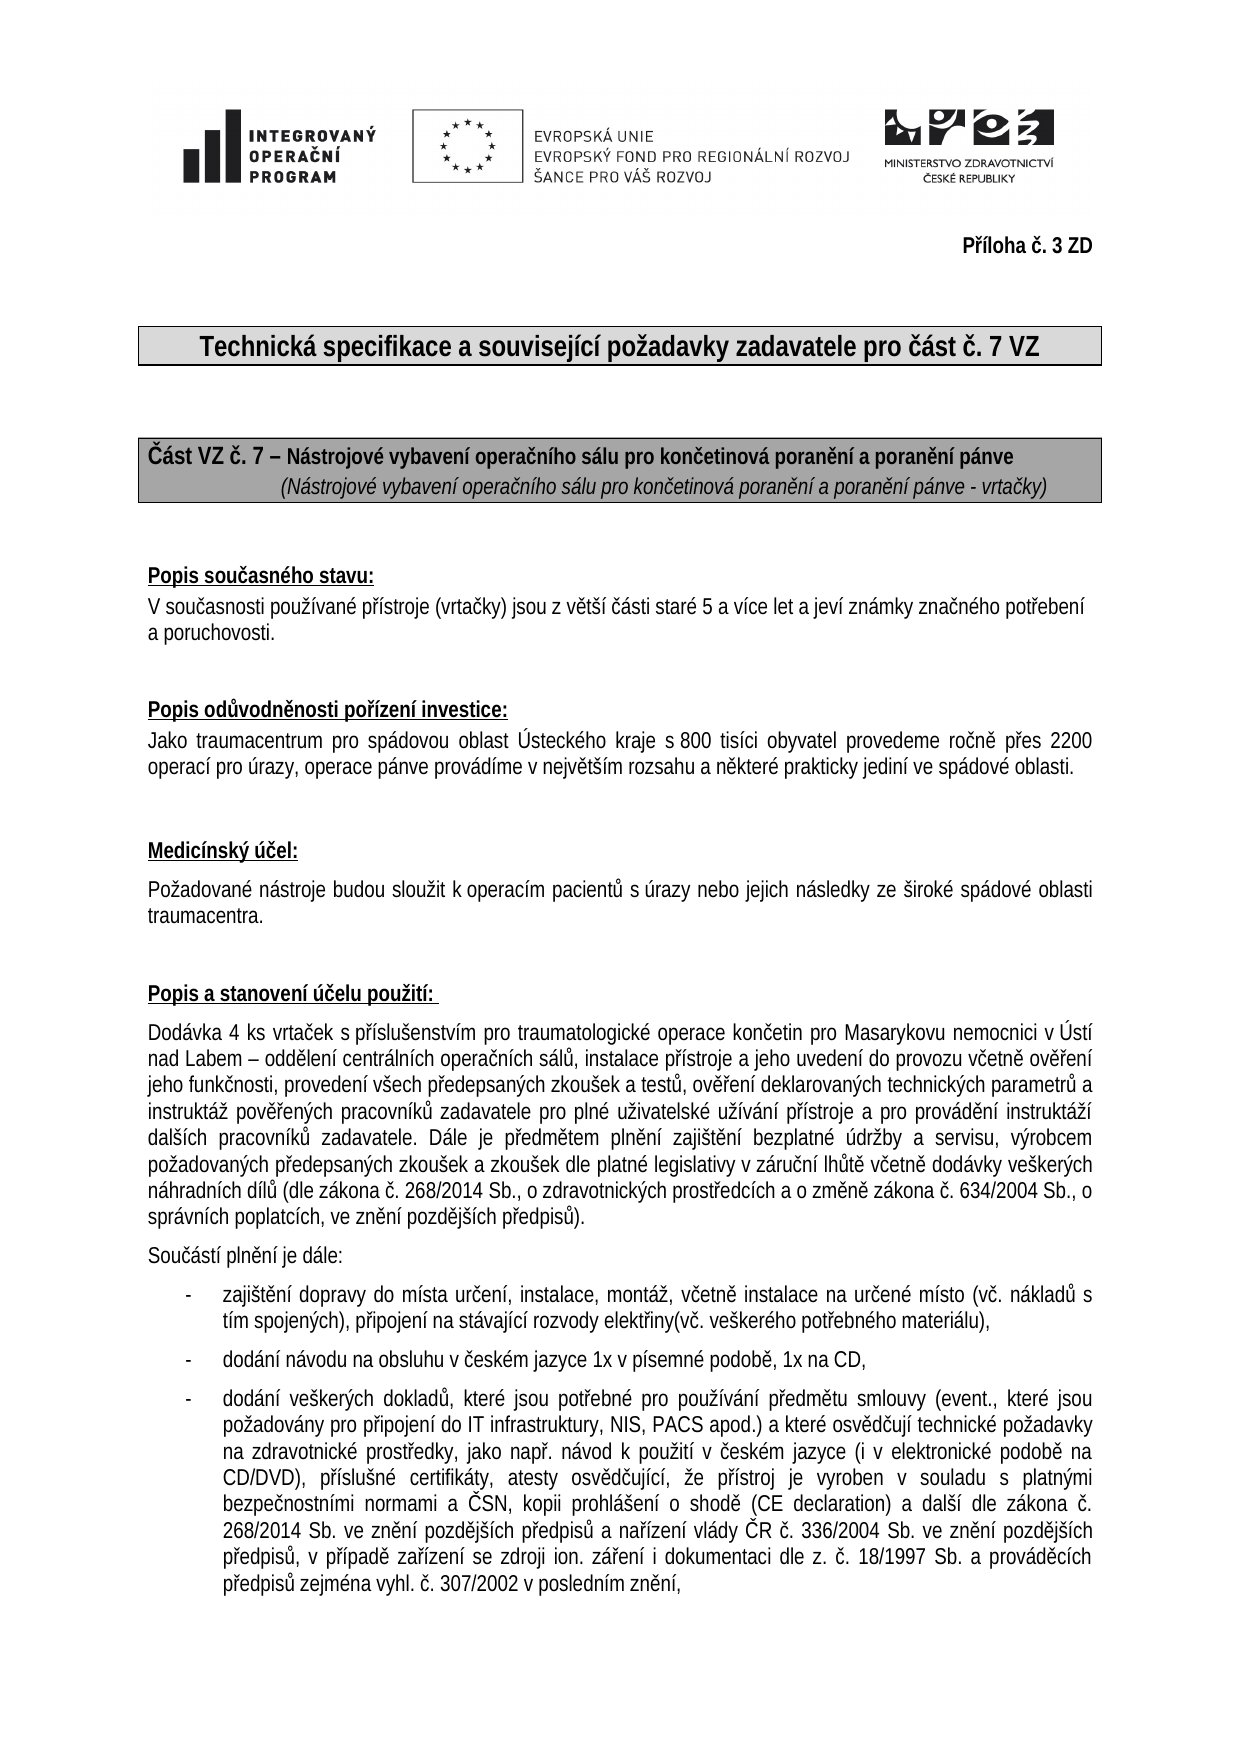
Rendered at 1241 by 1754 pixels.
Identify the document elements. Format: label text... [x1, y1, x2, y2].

text Požadované nástroje budou sloužit k operacím pacientů s úrazy nebo jejich následky ze široké spádové oblasti traumacentra. [148, 876, 1093, 928]
text Dodávka 4 ks vrtaček s příslušenstvím pro traumatologické operace končetin pro Masarykovu nemocnici v Ústí nad Labem – oddělení centrálních operačních sálů, instalace přístroje a jeho uvedení do provozu včetně ověření jeho funkčnosti, provedení všech předepsaných zkoušek a testů, ověření deklarovaných technických parametrů a instruktáž pověřených pracovníků zadavatele pro plné uživatelské užívání přístroje a pro provádění instruktáží dalších pracovníků zadavatele. Dále je předmětem plnění zajištění bezplatné údržby a servisu, výrobcem požadovaných předepsaných zkoušek a zkoušek dle platné legislativy v záruční lhůtě včetně dodávky veškerých náhradních dílů (dle zákona č. 268/2014 Sb., o zdravotnických prostředcích a o změně zákona č. 634/2004 Sb., o správních poplatcích, ve znění pozdějších předpisů). [148, 1019, 1093, 1229]
text Součástí plnění je dále: [148, 1242, 1093, 1268]
text Medicínský účel: [148, 837, 1093, 863]
text Jako traumacentrum pro spádovou oblast Ústeckého kraje s 800 tisíci obyvatel provedeme ročně přes 2200 operací pro úrazy, operace pánve provádíme v největším rozsahu a některé prakticky jediní ve spádové oblasti. [148, 727, 1093, 779]
text Popis a stanovení účelu použití: [148, 980, 1093, 1006]
text Technická specifikace a související požadavky zadavatele pro část č. 7 VZ [139, 327, 1101, 364]
subtitle Popis současného stavu: [148, 562, 1093, 589]
text Část VZ č. 7 – Nástrojové vybavení operačního sálu pro končetinová poranění a poranění pánve (Nástrojové vybavení operačního sálu pro končetinová poranění a poranění pánve - vrtačky) [139, 439, 1101, 502]
picture [147, 73, 1090, 219]
list zajištění dopravy do místa určení, instalace, montáž, včetně instalace na určené místo (vč. nákladů s tím spojených), připojení na stávající rozvody elektřiny(vč. veškerého potřebného materiálu), [185, 1281, 1093, 1334]
text V současnosti používané přístroje (vrtačky) jsou z větší části staré více let a jeví známky značného potřebení a poruchovosti. [148, 593, 1093, 645]
subtitle Popis odůvodněnosti pořízení investice: [148, 696, 1093, 723]
list dodání veškerých dokladů, které jsou potřebné pro používání předmětu smlouvy (event., které jsou požadovány pro připojení do IT infrastruktury, NIS, PACS apod.) a které osvědčují technické požadavky na zdravotnické prostředky, jako např. návod k použití v českém jazyce (i v elektronické podobě na CD/DVD), příslušné certifikáty, atesty osvědčující, že přístroj je vyroben v souladu s platnými bezpečnostními normami a ČSN, kopii prohlášení o shodě (CE declaration) a další dle zákona č. 268/2014 Sb. ve znění pozdějších předpisů a nařízení vlády ČR č. 336/2004 Sb. ve znění pozdějších předpisů, v případě zařízení se zdroji ion. záření i dokumentaci dle z. č. 18/1997 Sb. a prováděcích předpisů zejména vyhl. č. 307/2002 v posledním znění, [185, 1385, 1093, 1596]
text Příloha č. 3 ZD [148, 232, 1093, 258]
list dodání návodu na obsluhu v českém jazyce 1x v písemné podobě, 1x na CD, [185, 1346, 1093, 1372]
